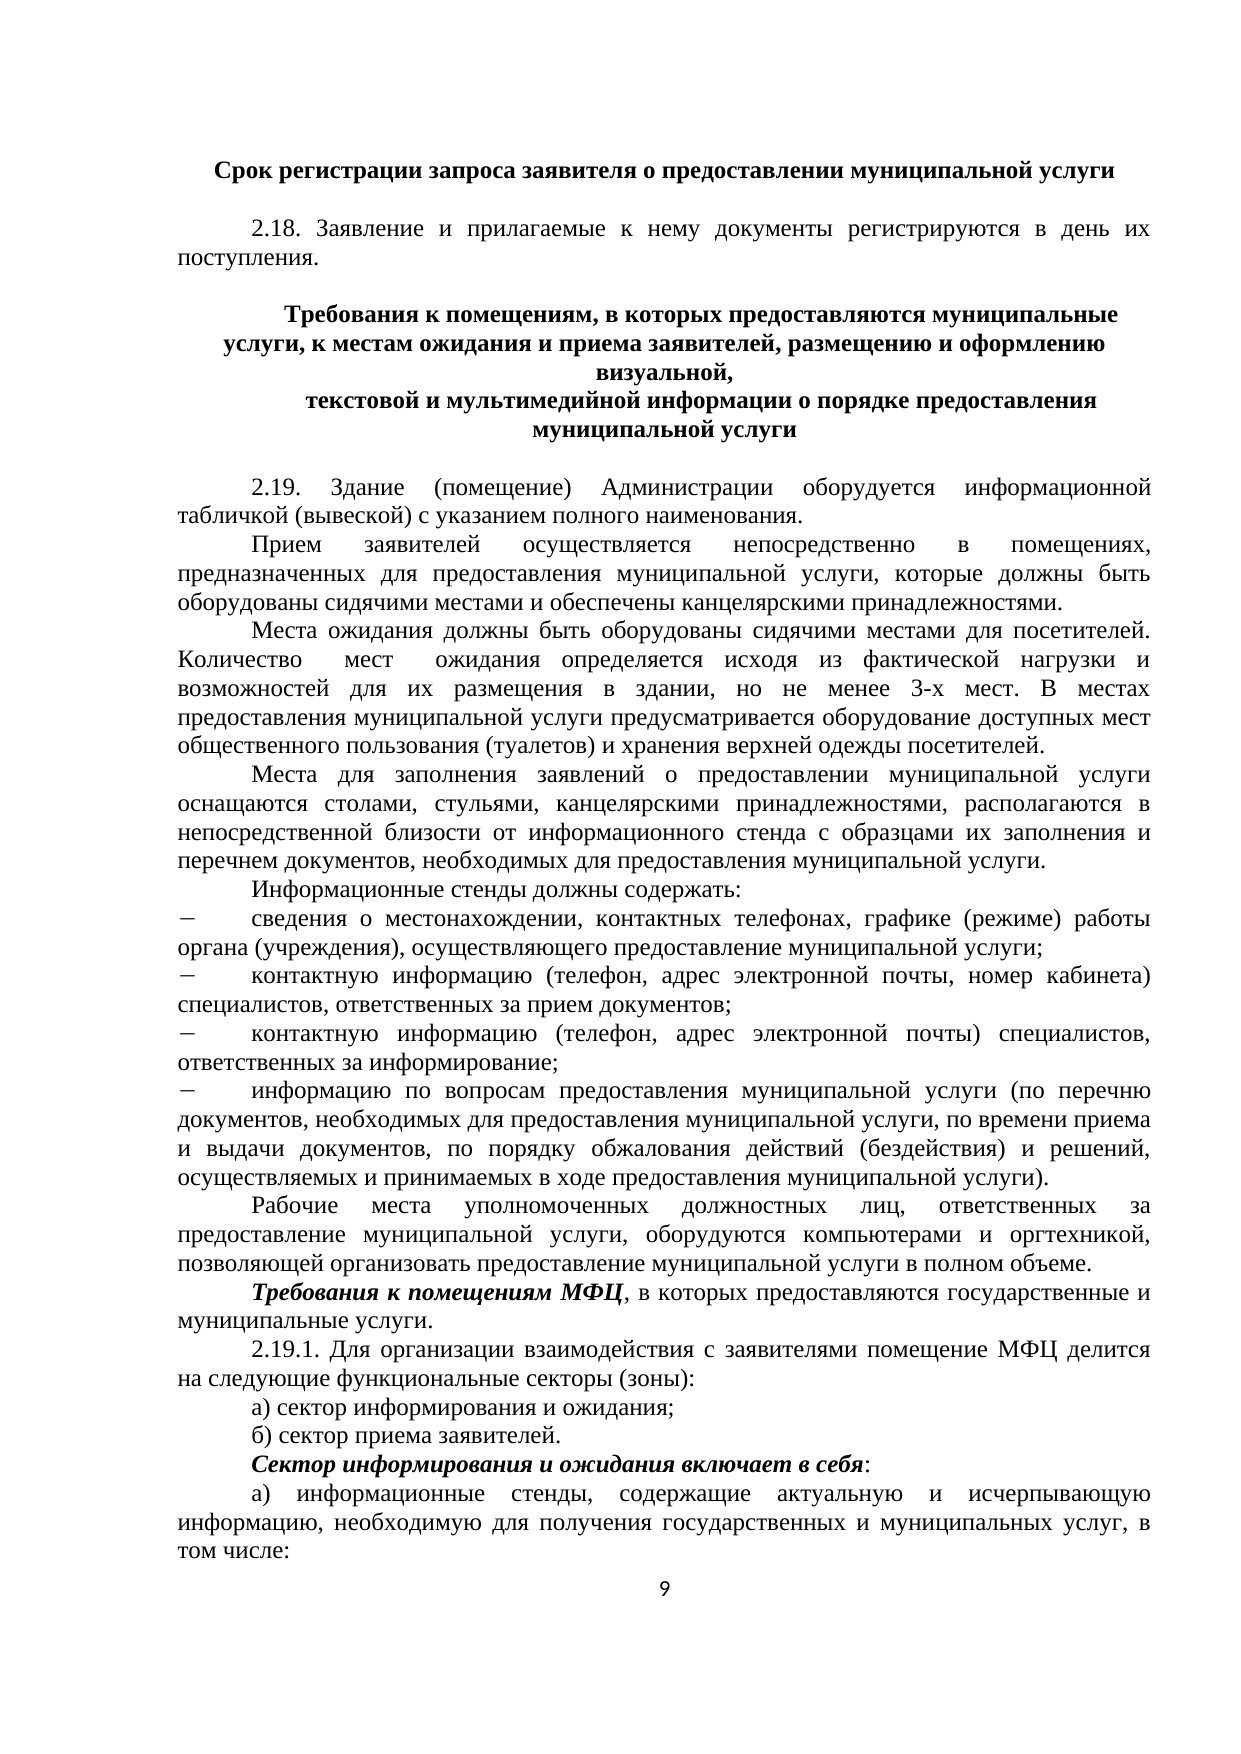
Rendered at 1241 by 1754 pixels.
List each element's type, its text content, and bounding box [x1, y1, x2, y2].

text Места ожидания должны быть оборудованы сидячими местами для посетителей. Количество мест ожидания определяется исходя из фактической нагрузки и возможностей для их размещения в здании, но не менее 3-х мест. В местах предоставления муниципальной услуги предусматривается оборудование доступных мест общественного пользования (туалетов) и хранения верхней одежды посетителей. [177, 615, 1152, 759]
text Рабочие места уполномоченных должностных лиц, ответственных за предоставление муниципальной услуги, оборудуются компьютерами и оргтехникой, позволяющей организовать предоставление муниципальной услуги в полном объеме. [177, 1190, 1152, 1277]
text 2.18. Заявление и прилагаемые к нему документы регистрируются в день их поступления. [177, 213, 1152, 270]
text Требования к помещениям МФЦ, в которых предоставляются государственные и муниципальные услуги. [177, 1277, 1152, 1334]
text Требования к помещениям, в которых предоставляются муниципальные услуги, к местам ожидания и приема заявителей, размещению и оформлению визуальной, [177, 299, 1152, 385]
text а) информационные стенды, содержащие актуальную и исчерпывающую информацию, необходимую для получения государственных и муниципальных услуг, в том числе: [177, 1478, 1152, 1564]
text б) сектор приема заявителей. [177, 1420, 1152, 1449]
text Информационные стенды должны содержать: [177, 874, 1152, 903]
text а) сектор информирования и ожидания; [177, 1392, 1152, 1420]
list контактную информацию (телефон, адрес электронной почты) специалистов, ответственных за информирование; [177, 1018, 1152, 1075]
list сведения о местонахождении, контактных телефонах, графике (режиме) работы органа (учреждения), осуществляющего предоставление муниципальной услуги; [177, 903, 1152, 960]
text Сектор информирования и ожидания включает в себя: [177, 1449, 1152, 1478]
text Срок регистрации запроса заявителя о предоставлении муниципальной услуги [177, 155, 1152, 184]
text текстовой и мультимедийной информации о порядке предоставления муниципальной услуги [177, 385, 1152, 443]
list контактную информацию (телефон, адрес электронной почты, номер кабинета) специалистов, ответственных за прием документов; [177, 960, 1152, 1018]
list информацию по вопросам предоставления муниципальной услуги (по перечню документов, необходимых для предоставления муниципальной услуги, по времени приема и выдачи документов, по порядку обжалования действий (бездействия) и решений, осуществляемых и принимаемых в ходе предоставления муниципальной услуги). [177, 1075, 1152, 1190]
text 2.19. Здание (помещение) Администрации оборудуется информационной табличкой (вывеской) с указанием полного наименования. [177, 472, 1152, 529]
text Прием заявителей осуществляется непосредственно в помещениях, предназначенных для предоставления муниципальной услуги, которые должны быть оборудованы сидячими местами и обеспечены канцелярскими принадлежностями. [177, 529, 1152, 615]
text 2.19.1. Для организации взаимодействия с заявителями помещение МФЦ делится на следующие функциональные секторы (зоны): [177, 1334, 1152, 1392]
text Места для заполнения заявлений о предоставлении муниципальной услуги оснащаются столами, стульями, канцелярскими принадлежностями, располагаются в непосредственной близости от информационного стенда с образцами их заполнения и перечнем документов, необходимых для предоставления муниципальной услуги. [177, 759, 1152, 874]
